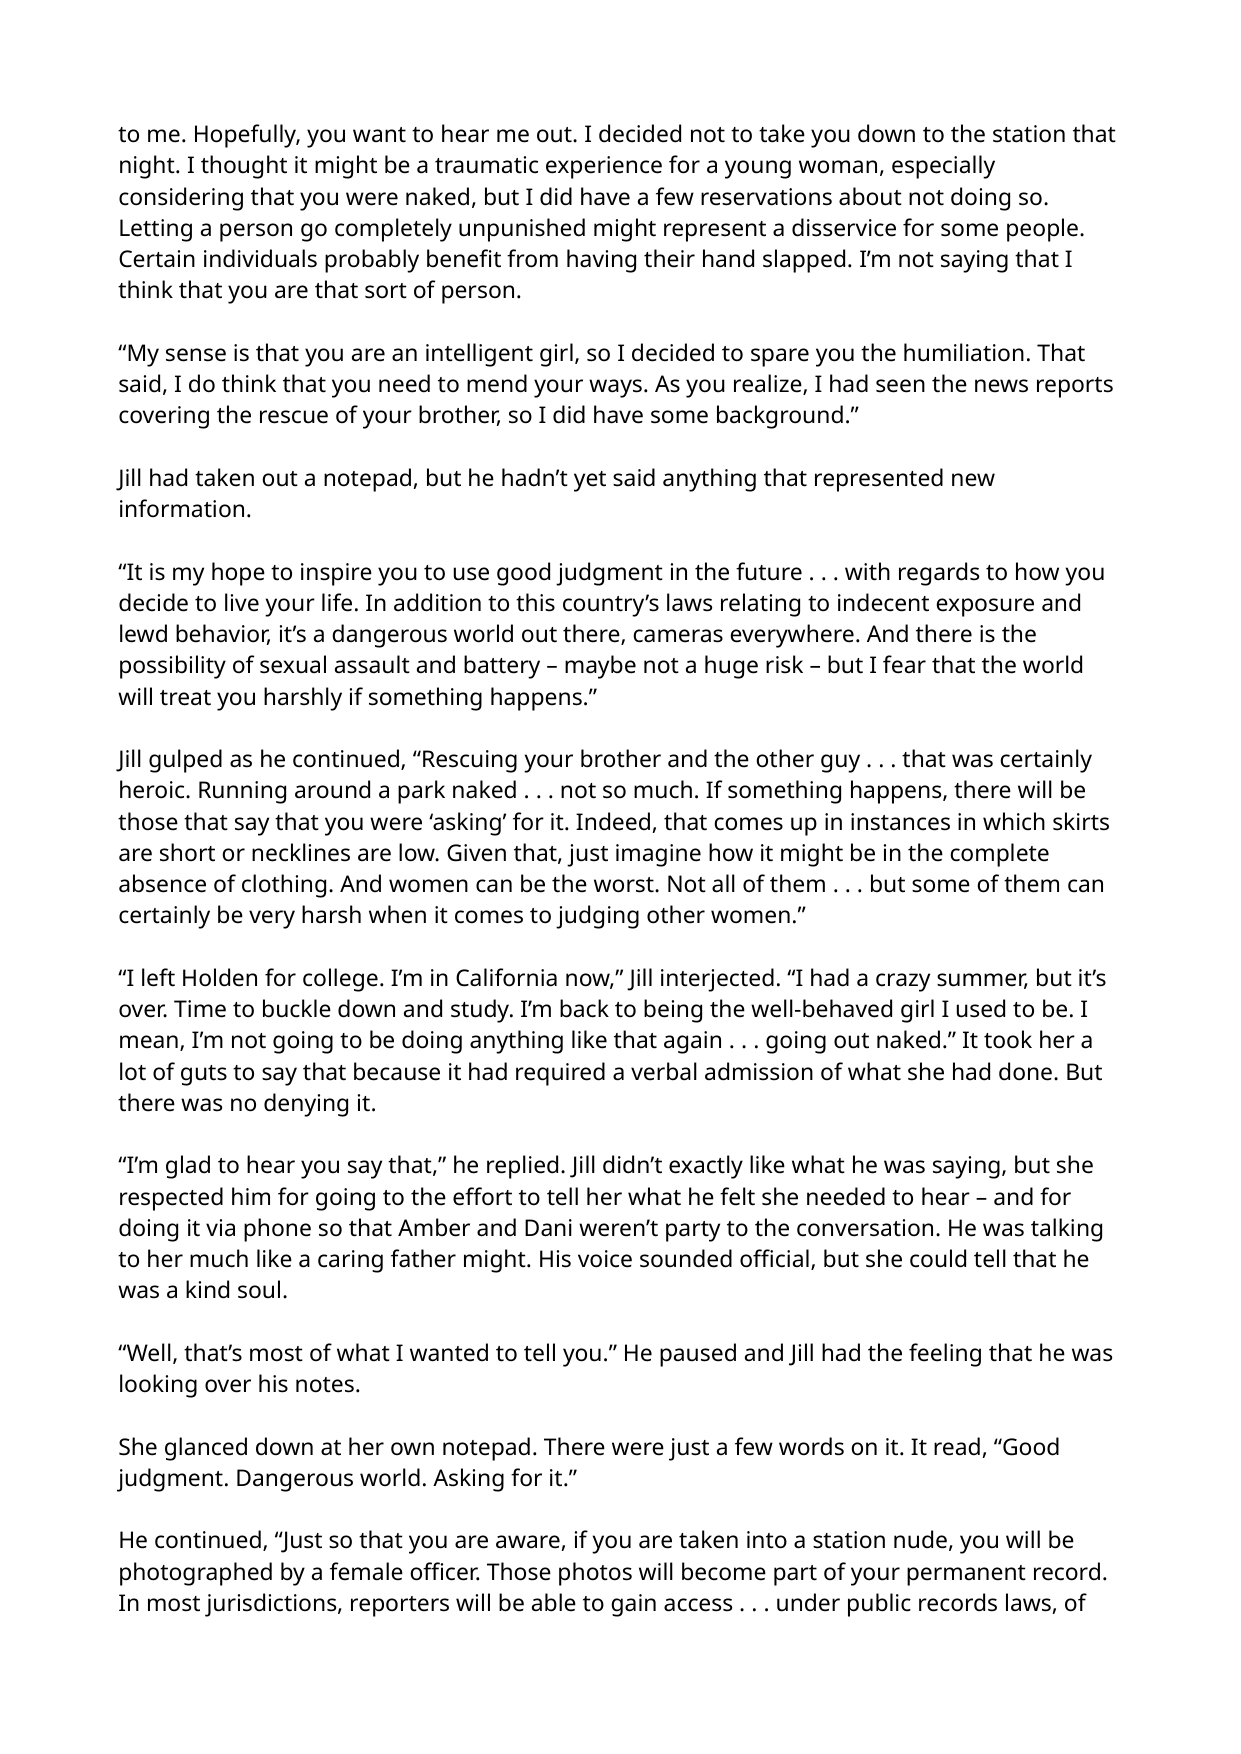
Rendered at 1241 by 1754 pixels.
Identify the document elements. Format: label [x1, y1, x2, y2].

text [118, 118, 1122, 1618]
